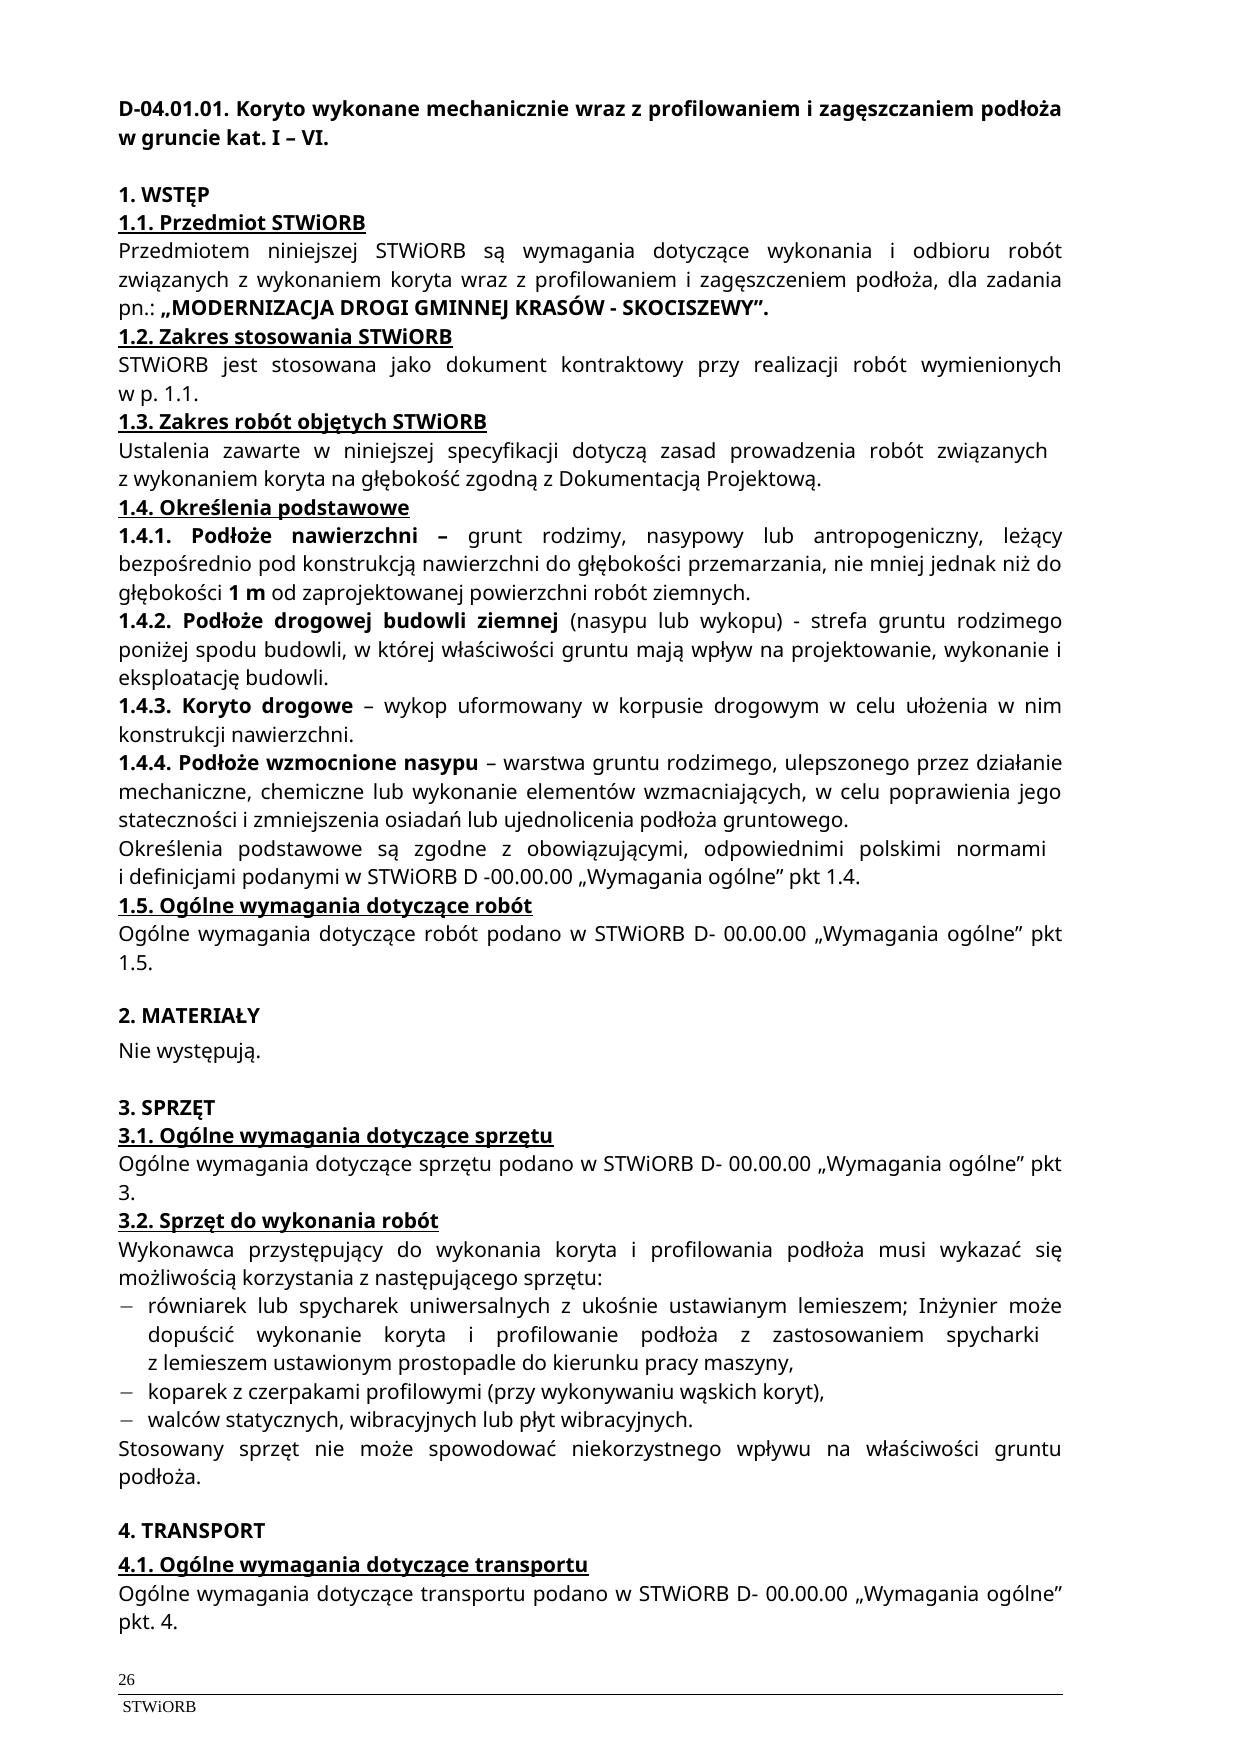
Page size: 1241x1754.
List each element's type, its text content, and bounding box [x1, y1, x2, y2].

text 3.2. Sprzęt do wykonania robót [118, 1206, 1063, 1235]
text 1.3. Zakres robót objętych STWiORB [118, 407, 1063, 436]
text 1.4.1. Podłoże nawierzchni – grunt rodzimy, nasypowy lub antropogeniczny, leżący bezpośrednio pod konstrukcją nawierzchni do głębokości przemarzania, nie mniej jednak niż do głębokości 1 m od zaprojektowanej powierzchni robót ziemnych. [118, 521, 1063, 606]
text Nie występują. [118, 1036, 1063, 1064]
list koparek z czerpakami profilowymi (przy wykonywaniu wąskich koryt), [118, 1377, 1063, 1405]
text Stosowany sprzęt nie może spowodować niekorzystnego wpływu na właściwości gruntu podłoża. [118, 1434, 1063, 1491]
subtitle D-04.01.01. Koryto wykonane mechanicznie wraz z profilowaniem i zagęszczaniem podłoża w gruncie kat. I – VI. [118, 94, 1063, 151]
text 3. SPRZĘT [118, 1093, 1063, 1121]
text 4.1. Ogólne wymagania dotyczące transportu [118, 1550, 1063, 1579]
text 1.4.3. Koryto drogowe – wykop uformowany w korpusie drogowym w celu ułożenia w nim konstrukcji nawierzchni. [118, 692, 1063, 748]
text STWiORB jest stosowana jako dokument kontraktowy przy realizacji robót wymienionych w p. 1.1. [118, 350, 1063, 407]
text Przedmiotem niniejszej STWiORB są wymagania dotyczące wykonania i odbioru robót związanych z wykonaniem koryta wraz z profilowaniem i zagęszczeniem podłoża, dla zadania pn.: „MODERNIZACJA DROGI GMINNEJ KRASÓW - SKOCISZEWY”. [118, 237, 1063, 322]
text Ogólne wymagania dotyczące sprzętu podano w STWiORB D- 00.00.00 „Wymagania ogólne” pkt 3. [118, 1149, 1063, 1206]
text 1.5. Ogólne wymagania dotyczące robót [118, 891, 1063, 919]
text 4. TRANSPORT [118, 1516, 1063, 1544]
text 3.1. Ogólne wymagania dotyczące sprzętu [118, 1121, 1063, 1149]
text Ogólne wymagania dotyczące robót podano w STWiORB D- 00.00.00 „Wymagania ogólne” pkt 1.5. [118, 919, 1063, 976]
text 1.4.2. Podłoże drogowej budowli ziemnej (nasypu lub wykopu) - strefa gruntu rodzimego poniżej spodu budowli, w której właściwości gruntu mają wpływ na projektowanie, wykonanie i eksploatację budowli. [118, 606, 1063, 692]
list równiarek lub spycharek uniwersalnych z ukośnie ustawianym lemieszem; Inżynier może dopuścić wykonanie koryta i profilowanie podłoża z zastosowaniem spycharki z lemieszem ustawionym prostopadle do kierunku pracy maszyny, [118, 1292, 1063, 1377]
text 2. MATERIAŁY [118, 1001, 1063, 1029]
text 1.1. Przedmiot STWiORB [118, 208, 1063, 237]
list walców statycznych, wibracyjnych lub płyt wibracyjnych. [118, 1405, 1063, 1434]
text 1. WSTĘP [118, 180, 1063, 208]
text 1.2. Zakres stosowania STWiORB [118, 322, 1063, 350]
text Ustalenia zawarte w niniejszej specyfikacji dotyczą zasad prowadzenia robót związanych z wykonaniem koryta na głębokość zgodną z Dokumentacją Projektową. [118, 436, 1063, 493]
text Wykonawca przystępujący do wykonania koryta i profilowania podłoża musi wykazać się możliwością korzystania z następującego sprzętu: [118, 1235, 1063, 1292]
text Ogólne wymagania dotyczące transportu podano w STWiORB D- 00.00.00 „Wymagania ogólne” pkt. 4. [118, 1579, 1063, 1636]
text Określenia podstawowe są zgodne z obowiązującymi, odpowiednimi polskimi normami i definicjami podanymi w STWiORB D -00.00.00 „Wymagania ogólne” pkt 1.4. [118, 834, 1063, 891]
text 1.4.4. Podłoże wzmocnione nasypu – warstwa gruntu rodzimego, ulepszonego przez działanie mechaniczne, chemiczne lub wykonanie elementów wzmacniających, w celu poprawienia jego stateczności i zmniejszenia osiadań lub ujednolicenia podłoża gruntowego. [118, 748, 1063, 834]
text 1.4. Określenia podstawowe [118, 493, 1063, 521]
